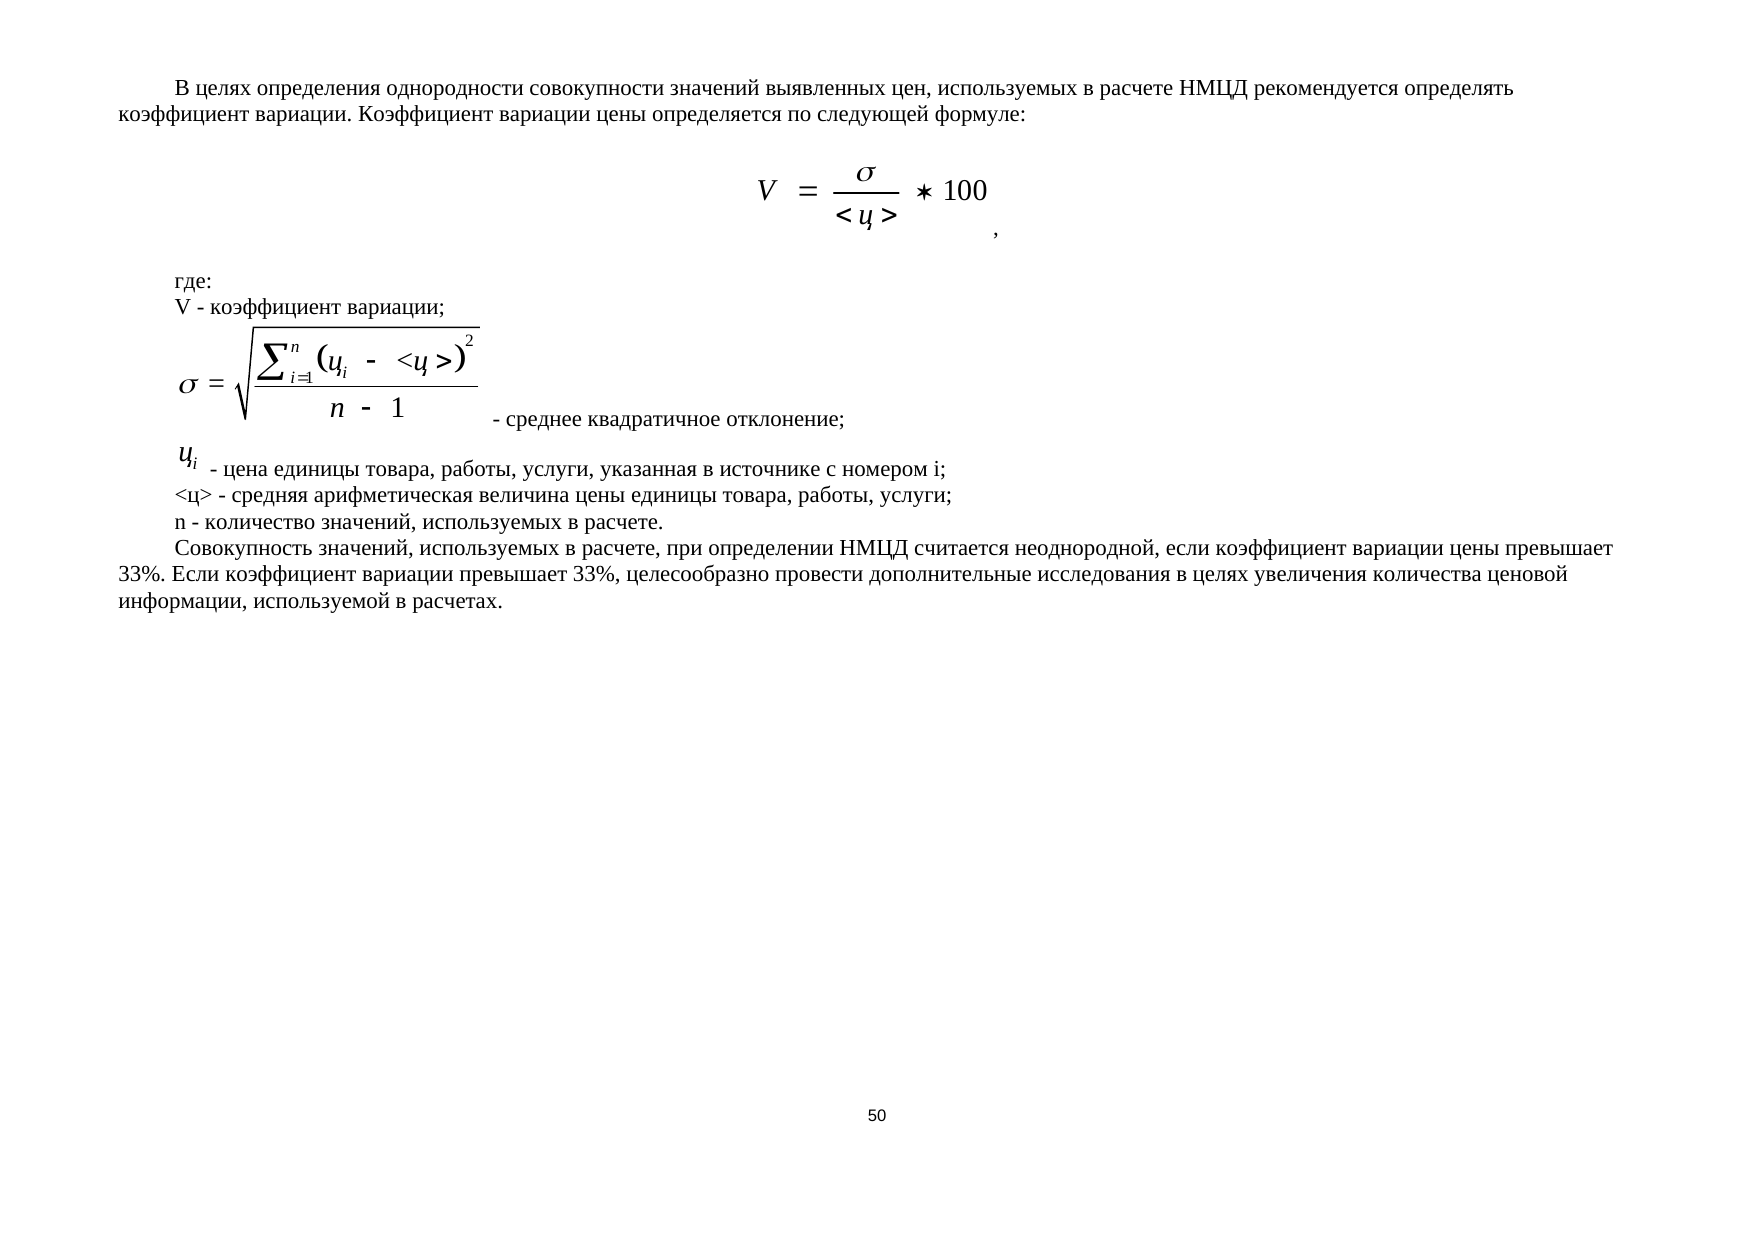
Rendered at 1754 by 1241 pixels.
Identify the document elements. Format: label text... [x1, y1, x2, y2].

text Совокупность значений, используемых в расчете, при определении НМЦД считается неоднородной, если коэффициент вариации цены превышает 33%. Если коэффициент вариации превышает 33%, целесообразно провести дополнительные исследования в целях увеличения количества ценовой информации, используемой в расчетах. [118, 534, 1636, 613]
text <ц> - средняя арифметическая величина цены единицы товара, работы, услуги; [118, 481, 1636, 508]
text , [118, 153, 1636, 241]
text n - количество значений, используемых в расчете. [118, 508, 1636, 534]
text - среднее квадратичное отклонение; [118, 320, 1636, 431]
text V - коэффициент вариации; [118, 293, 1636, 320]
text - цена единицы товара, работы, услуги, указанная в источнике с номером i; [118, 431, 1636, 481]
text В целях определения однородности совокупности значений выявленных цен, используемых в расчете НМЦД рекомендуется определять коэффициент вариации. Коэффициент вариации цены определяется по следующей формуле: [118, 74, 1636, 127]
text где: [118, 267, 1636, 293]
